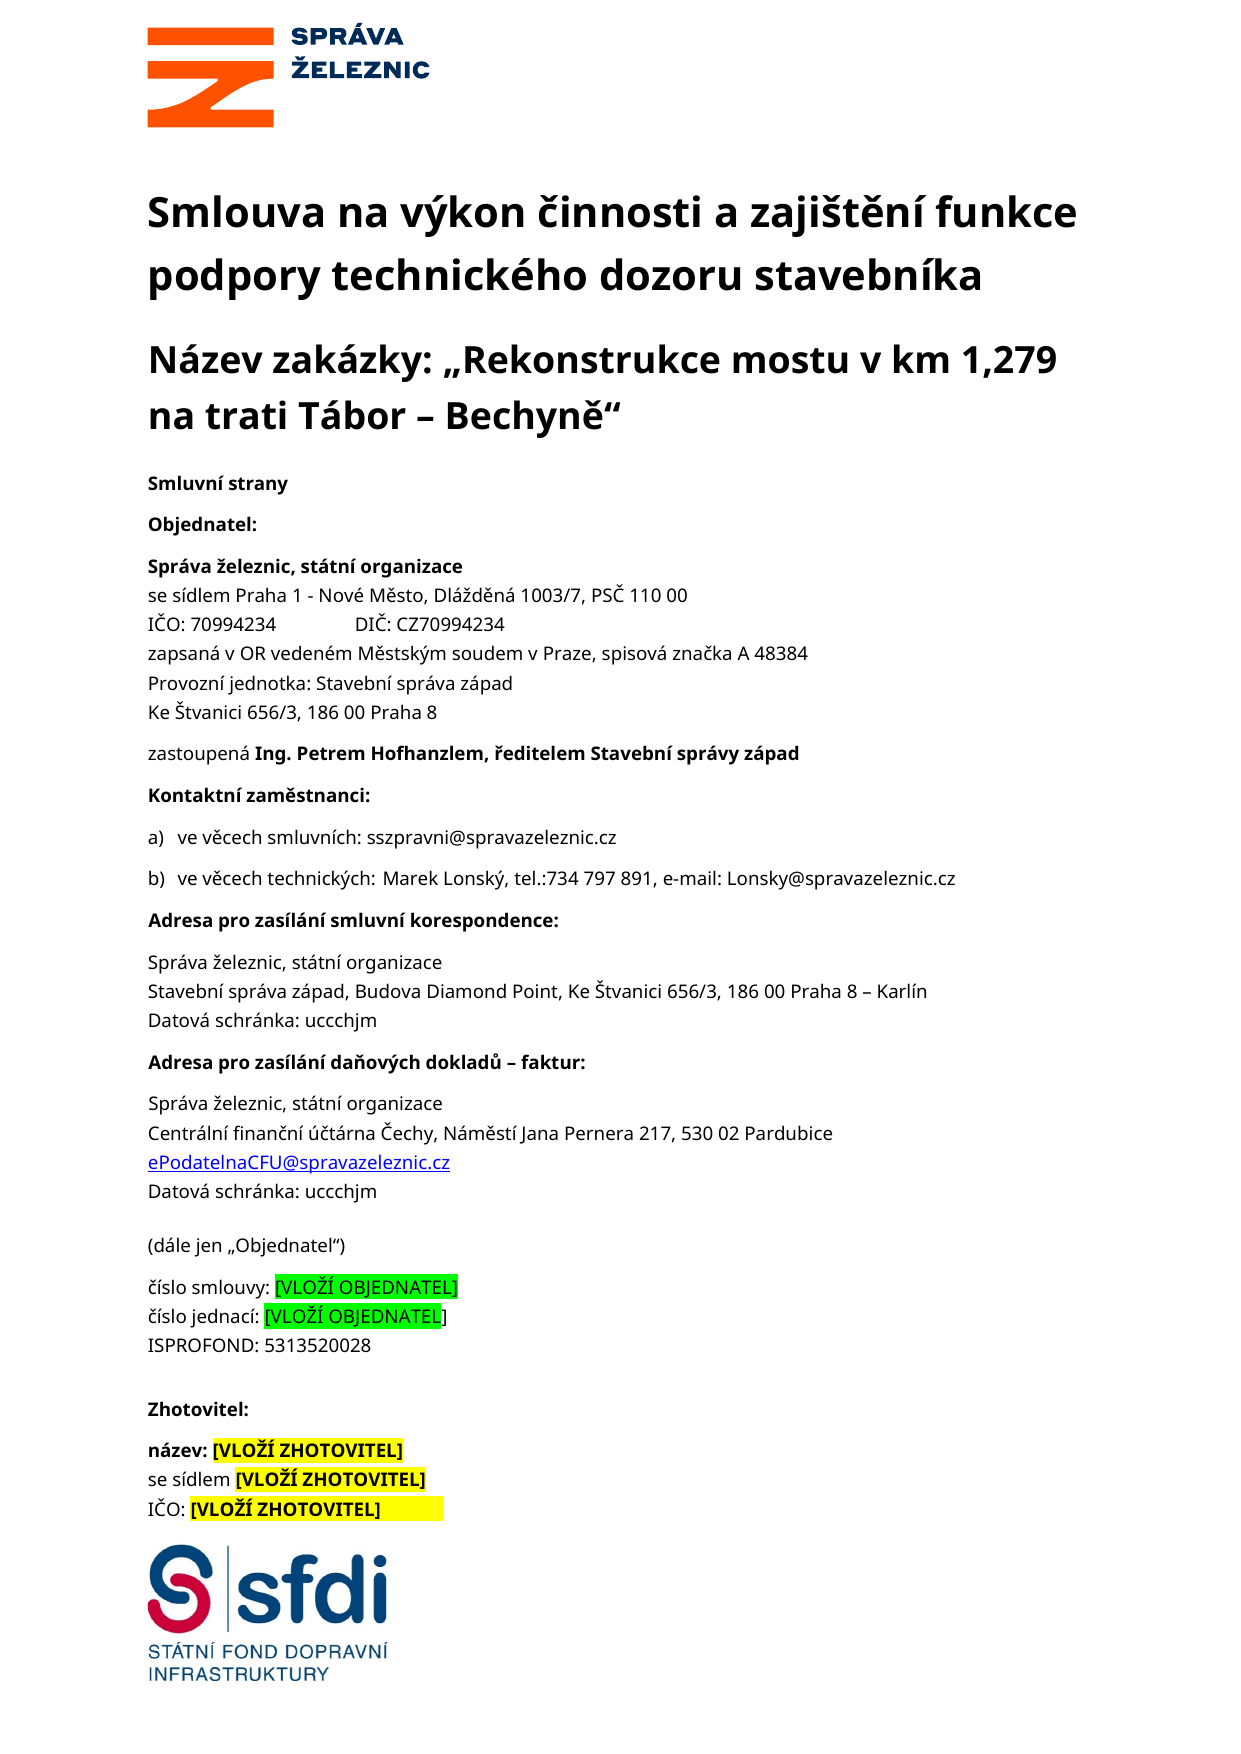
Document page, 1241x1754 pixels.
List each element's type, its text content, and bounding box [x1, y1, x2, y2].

list ve věcech smluvních: sszpravni@spravazeleznic.cz [148, 821, 1092, 850]
text Název zakázky: [148, 333, 1107, 440]
text název: [VLOŽÍ ZHOTOVITEL] [148, 1434, 1092, 1463]
text Adresa pro zasílání smluvní korespondence: [148, 904, 1092, 933]
text IČO: 70994234 DIČ: CZ70994234 [148, 608, 1092, 637]
text Ke Štvanici 656/3, 186 00 Praha 8 [148, 696, 1092, 725]
text Datová schránka: uccchjm [148, 1004, 1092, 1033]
text Kontaktní zaměstnanci: [148, 779, 1092, 808]
text Správa železnic, státní organizace [148, 1087, 1092, 1117]
picture [147, 1542, 388, 1681]
text ISPROFOND: 5313520028 [148, 1329, 1092, 1358]
text Datová schránka: uccchjm [148, 1175, 1092, 1204]
text se sídlem Praha 1 - Nové Město, Dlážděná 1003/7, PSČ 110 00 [148, 579, 1092, 608]
text se sídlem [VLOŽÍ ZHOTOVITEL] [148, 1463, 1092, 1493]
text zapsaná v OR vedeném Městským soudem v Praze, spisová značka A 48384 [148, 637, 1092, 667]
text Správa železnic, státní organizace [148, 550, 1092, 579]
text Objednatel: [148, 508, 1092, 537]
list ve věcech technických: Marek Lonský, tel.:734 797 891, e-mail: Lonsky@spravazeleznic.cz [148, 862, 1092, 892]
text Centrální finanční účtárna Čechy, Náměstí Jana Pernera 217, 530 02 Pardubice [148, 1117, 1092, 1146]
subtitle Smluvní strany [148, 470, 1092, 496]
text Zhotovitel: [148, 1396, 1092, 1422]
text Provozní jednotka: Stavební správa západ [148, 667, 1092, 696]
text (dále jen „Objednatel“) [148, 1229, 1092, 1258]
text Stavební správa západ, Budova Diamond Point, Ke Štvanici 656/3, 186 00 Praha 8 – Karlín [148, 975, 1092, 1004]
text Smlouva na výkon činnosti a zajištění funkce podpory technického dozoru stavebníka [148, 183, 1092, 302]
text Správa železnic, státní organizace [148, 946, 1092, 975]
text IČO: [VLOŽÍ ZHOTOVITEL] [148, 1493, 1092, 1522]
text číslo smlouvy: [VLOŽÍ OBJEDNATEL] [148, 1271, 1092, 1300]
text ePodatelnaCFU@spravazeleznic.cz [148, 1146, 1092, 1175]
text číslo jednací: [VLOŽÍ OBJEDNATEL] [148, 1300, 1092, 1329]
text Adresa pro zasílání daňových dokladů – faktur: [148, 1046, 1092, 1075]
text zastoupená Ing. Petrem Hofhanzlem, ředitelem Stavební správy západ [148, 737, 1092, 767]
